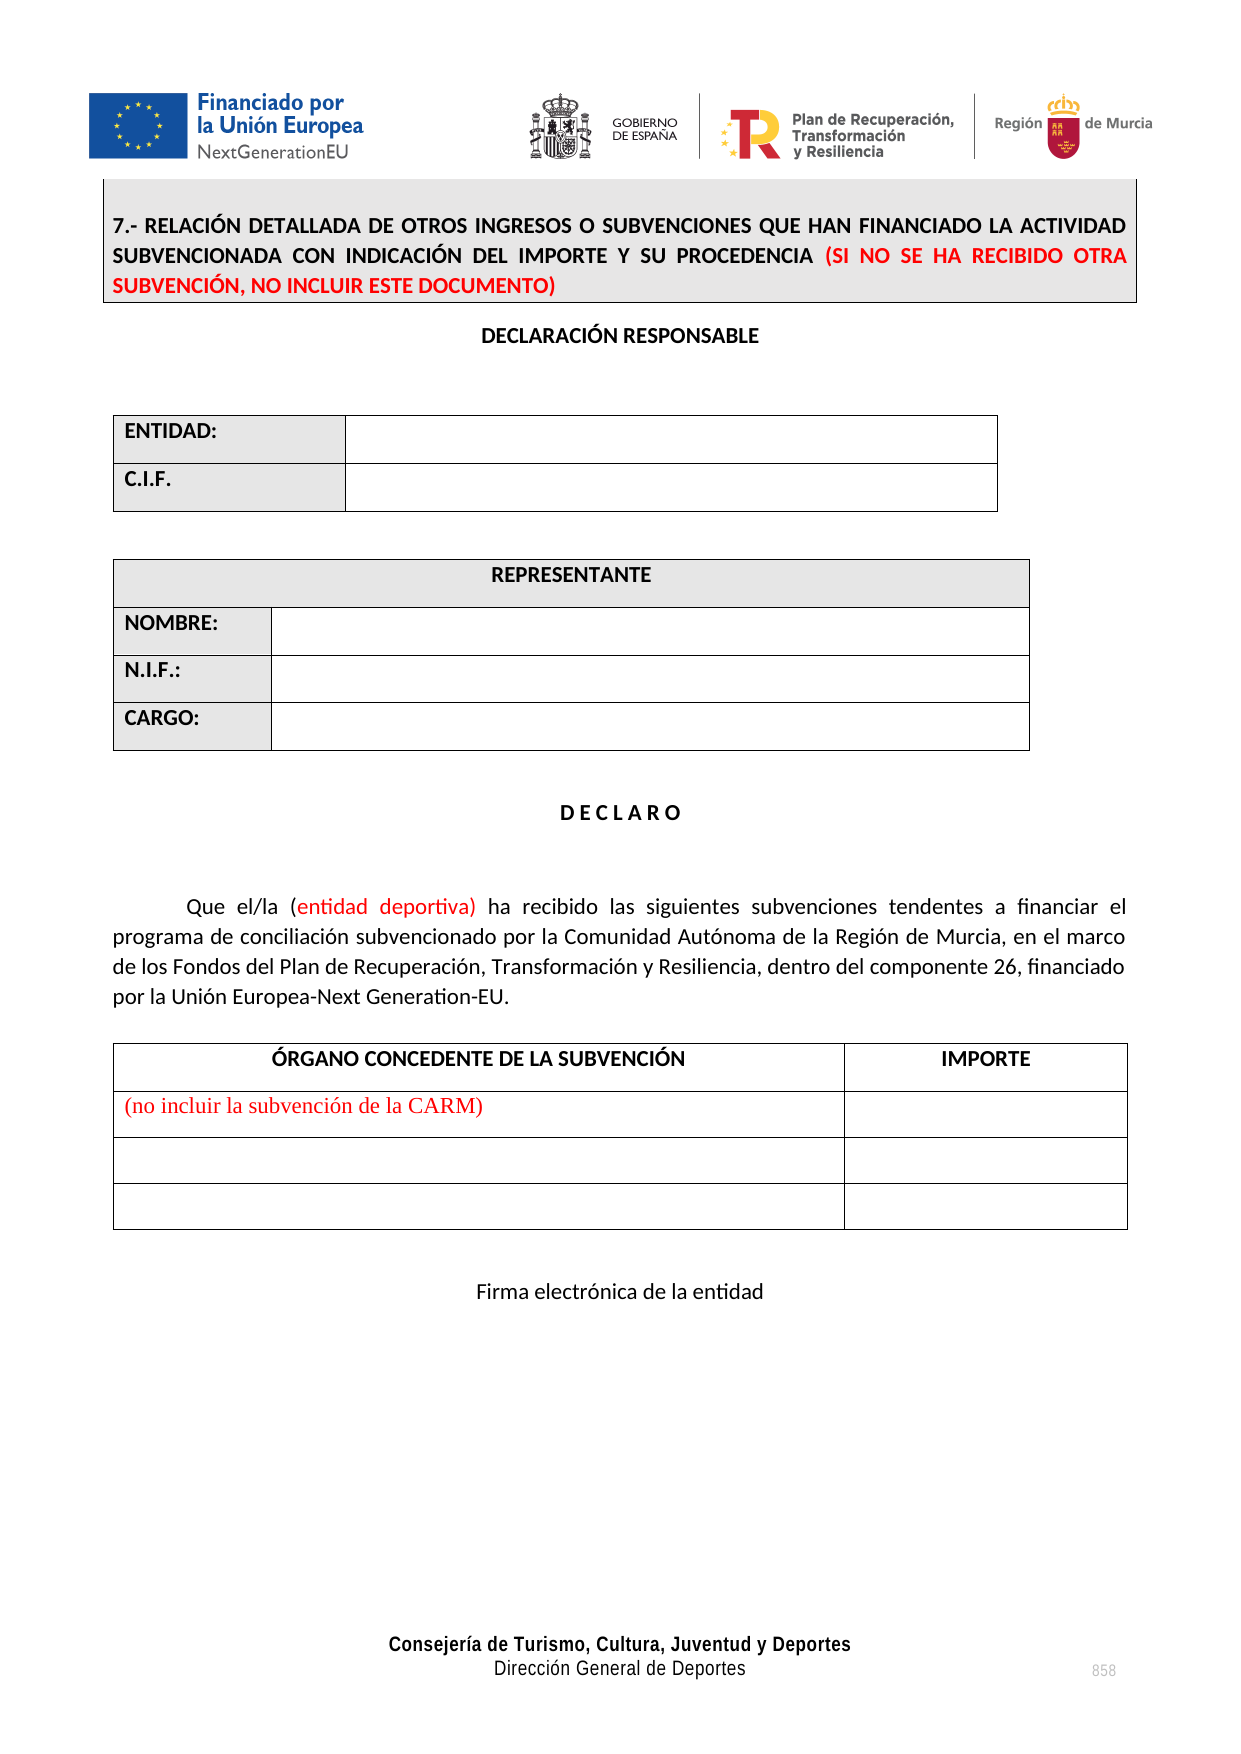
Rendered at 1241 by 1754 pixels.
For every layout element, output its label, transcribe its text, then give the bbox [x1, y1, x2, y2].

text 7.- RELACIÓN DETALLADA DE OTROS INGRESOS O SUBVENCIONES QUE HAN FINANCIADO LA ACTIVIDAD SUBVENCIONADA CON INDICACIÓN DEL IMPORTE Y SU PROCEDENCIA (SI NO SE HA RECIBIDO OTRA SUBVENCIÓN, NO INCLUIR ESTE DOCUMENTO) [104, 179, 1136, 302]
table_cell [272, 656, 1029, 702]
table_cell [845, 1138, 1127, 1183]
table_header IMPORTE [845, 1044, 1127, 1091]
table_header REPRESENTANTE [114, 560, 1029, 607]
table_cell [114, 1184, 844, 1229]
table_header [346, 416, 997, 463]
text Firma electrónica de la entidad [112, 1277, 1128, 1305]
table_header ENTIDAD: [114, 416, 345, 463]
table_cell N.I.F.: [114, 656, 271, 702]
table_cell [272, 608, 1029, 654]
table_cell (no incluir la subvención de la CARM) [114, 1092, 844, 1137]
table_cell C.I.F. [114, 464, 345, 511]
text Que el/la (entidad deportiva) ha recibido las siguientes subvenciones tendentes a financiar el programa de conciliación subvencionado por la Comunidad Autónoma de la Región de Murcia, en el marco de los Fondos del Plan de Recuperación, Transformación y Resiliencia, dentro del componente 26, financiado por la Unión Europea-Next Generation-EU. [112, 892, 1128, 1010]
table_cell [845, 1092, 1127, 1137]
table_cell [845, 1184, 1127, 1229]
text D E C L A R O [112, 798, 1128, 826]
picture [0, 0, 1241, 179]
table_cell [272, 703, 1029, 750]
table_cell [114, 1138, 844, 1183]
table_cell NOMBRE: [114, 608, 271, 654]
table_cell CARGO: [114, 703, 271, 750]
table_cell [346, 464, 997, 511]
text DECLARACIÓN RESPONSABLE [112, 322, 1128, 349]
table_header ÓRGANO CONCEDENTE DE LA SUBVENCIÓN [114, 1044, 844, 1091]
